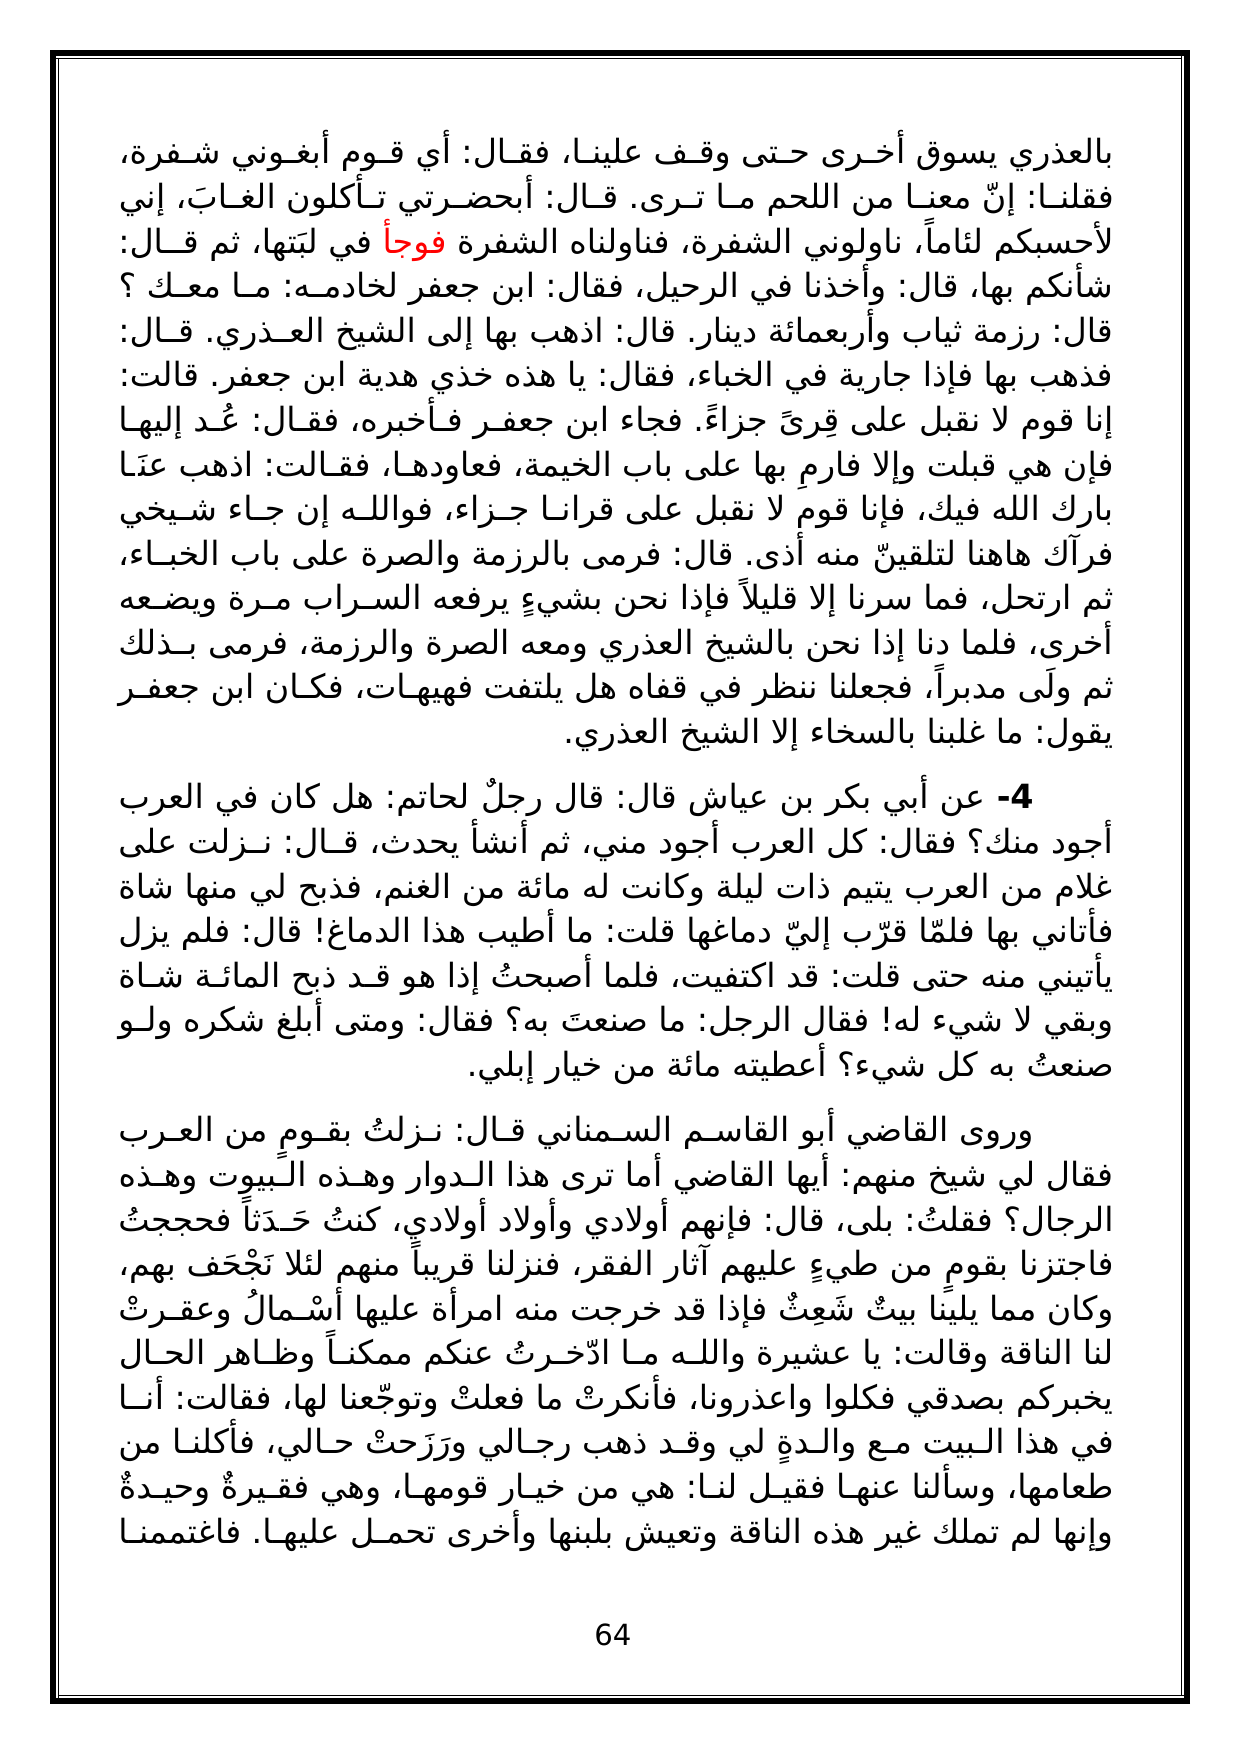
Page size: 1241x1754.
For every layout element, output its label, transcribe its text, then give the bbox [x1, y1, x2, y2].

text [118, 1111, 1113, 1551]
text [118, 133, 1113, 751]
text 4- عن أبي بكر بن عياش قال: قال رجلٌ لحاتم: هل كان في العرب أجود منك؟ فقال: كل العرب أجود مني، ثم أنشأ يحدث، قال: نزلت على غلام من العرب يتيم ذات ليلة وكانت له مائة من الغنم، فذبح لي منها شاة فأتاني بها فلمّا قرّب إليّ دماغها قلت: ما أطيب هذا الدماغ! قال: فلم يزل يأتيني منه حتى قلت: قد اكتفيت، فلما أصبحتُ إذا هو قد ذبح المائة شاة وبقي لا شيء له! فقال الرجل: ما صنعتَ به؟ فقال: ومتى أبلغ شكره ولو صنعتُ به كل شيء؟ أعطيته مائة من خيار إبلي. [118, 778, 1113, 1084]
